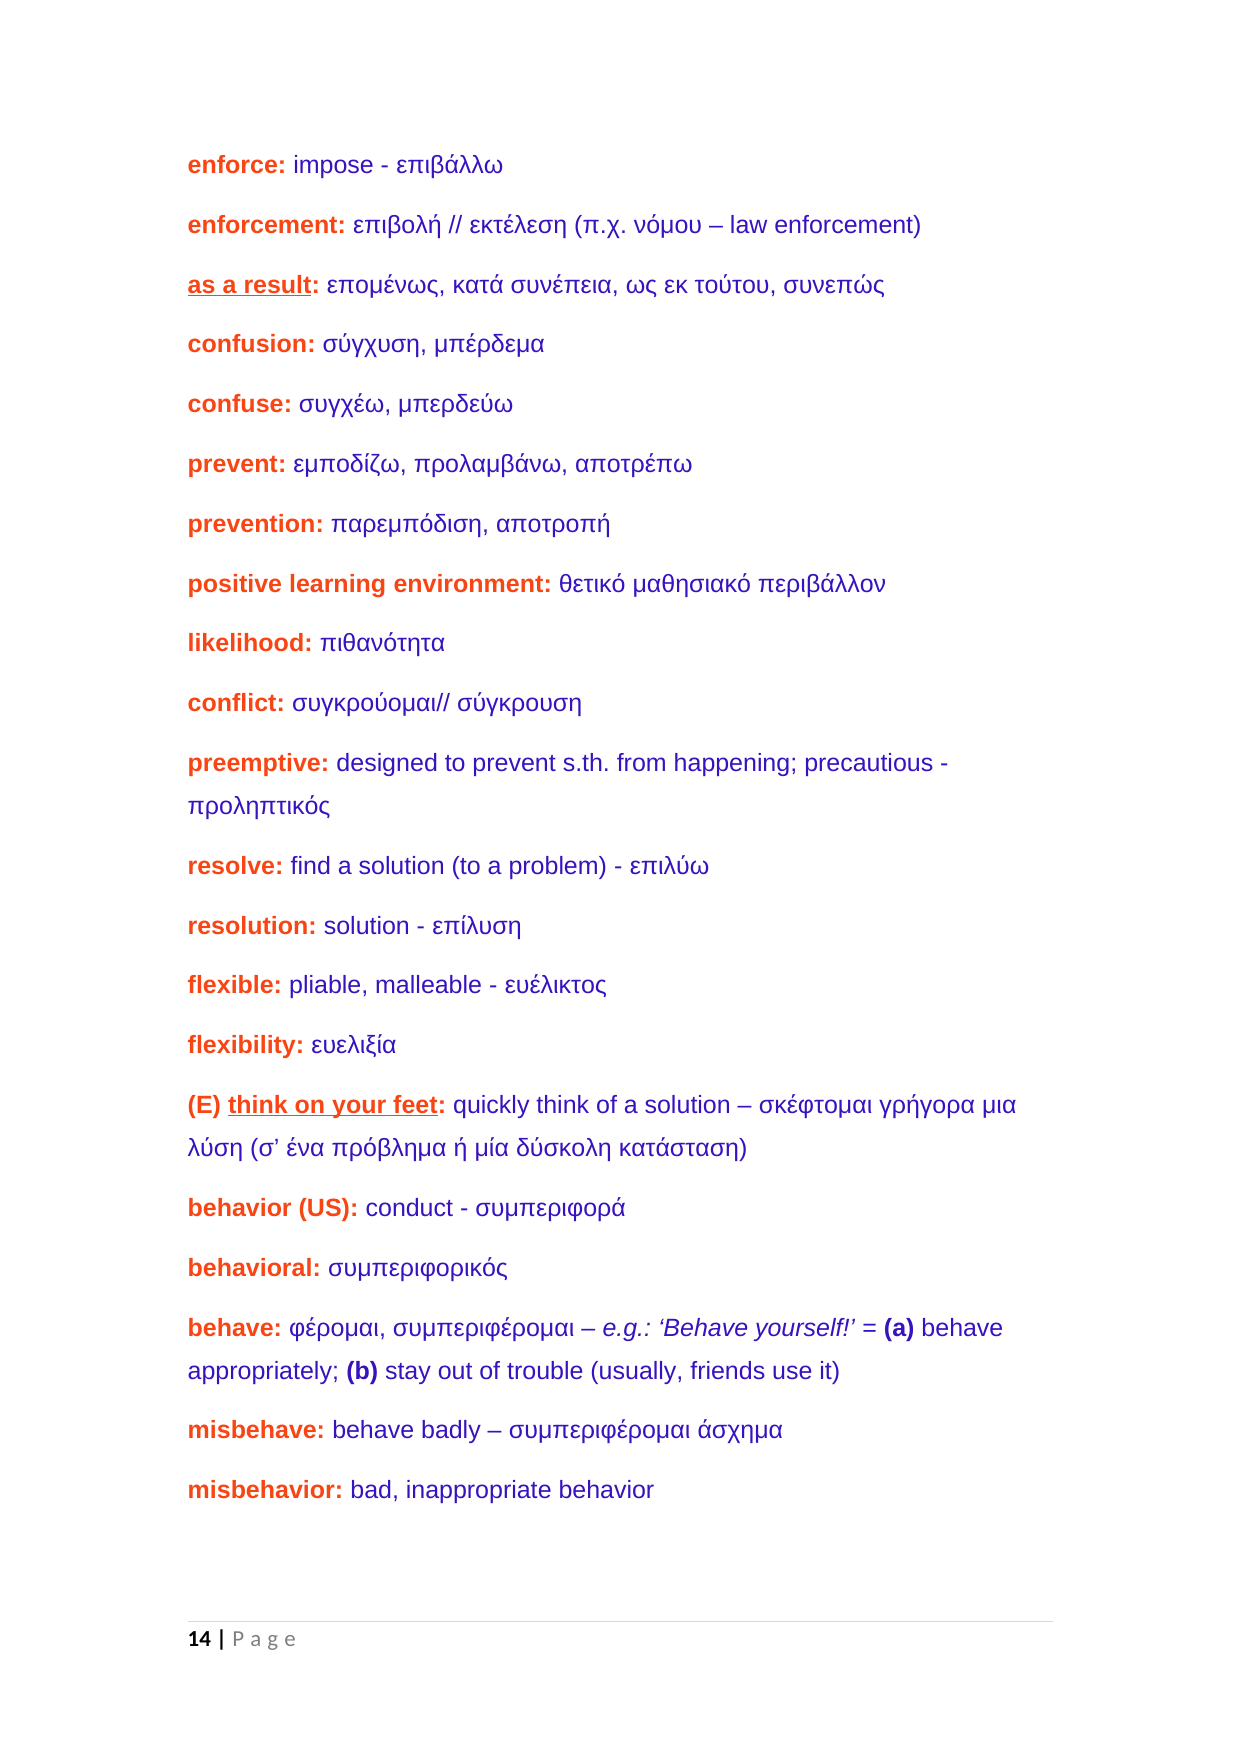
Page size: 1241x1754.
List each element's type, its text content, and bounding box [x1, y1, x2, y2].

text behave: φέρομαι, συμπεριφέρομαι – e.g.: ‘Behave yourself!’ = (a) behave appropriately; (b) stay out of trouble (usually, friends use it) [187, 1312, 1053, 1384]
text conflict: συγκρούομαι// σύγκρουση [187, 688, 1053, 717]
text enforce: impose - επιβάλλω [187, 150, 1053, 179]
text enforcement: επιβολή // εκτέλεση (π.χ. νόμου – law enforcement) [187, 210, 1053, 238]
text resolution: solution - επίλυση [187, 911, 1053, 939]
text misbehavior: bad, inappropriate behavior [187, 1475, 1053, 1504]
text (E) think on your feet: quickly think of a solution – σκέφτομαι γρήγορα μια λύση (σ’ ένα πρόβλημα ή μία δύσκολη κατάσταση) [187, 1090, 1053, 1162]
text prevention: παρεμπόδιση, αποτροπή [187, 509, 1053, 537]
text flexible: pliable, malleable - ευέλικτος [187, 970, 1053, 999]
text prevent: εμποδίζω, προλαμβάνω, αποτρέπω [187, 449, 1053, 478]
text behavior (US): conduct - συμπεριφορά [187, 1193, 1053, 1222]
text positive learning environment: θετικό μαθησιακό περιβάλλον [187, 568, 1053, 597]
text resolve: find a solution (to a problem) - επιλύω [187, 851, 1053, 879]
text likelihood: πιθανότητα [187, 628, 1053, 657]
text confusion: σύγχυση, μπέρδεμα [187, 329, 1053, 358]
text preemptive: designed to prevent s.th. from happening; precautious - προληπτικός [187, 748, 1053, 820]
text as a result: επομένως, κατά συνέπεια, ως εκ τούτου, συνεπώς [187, 269, 1053, 298]
text flexibility: ευελιξία [187, 1030, 1053, 1059]
text confuse: συγχέω, μπερδεύω [187, 389, 1053, 418]
text misbehave: behave badly – συμπεριφέρομαι άσχημα [187, 1415, 1053, 1444]
text behavioral: συμπεριφορικός [187, 1253, 1053, 1281]
